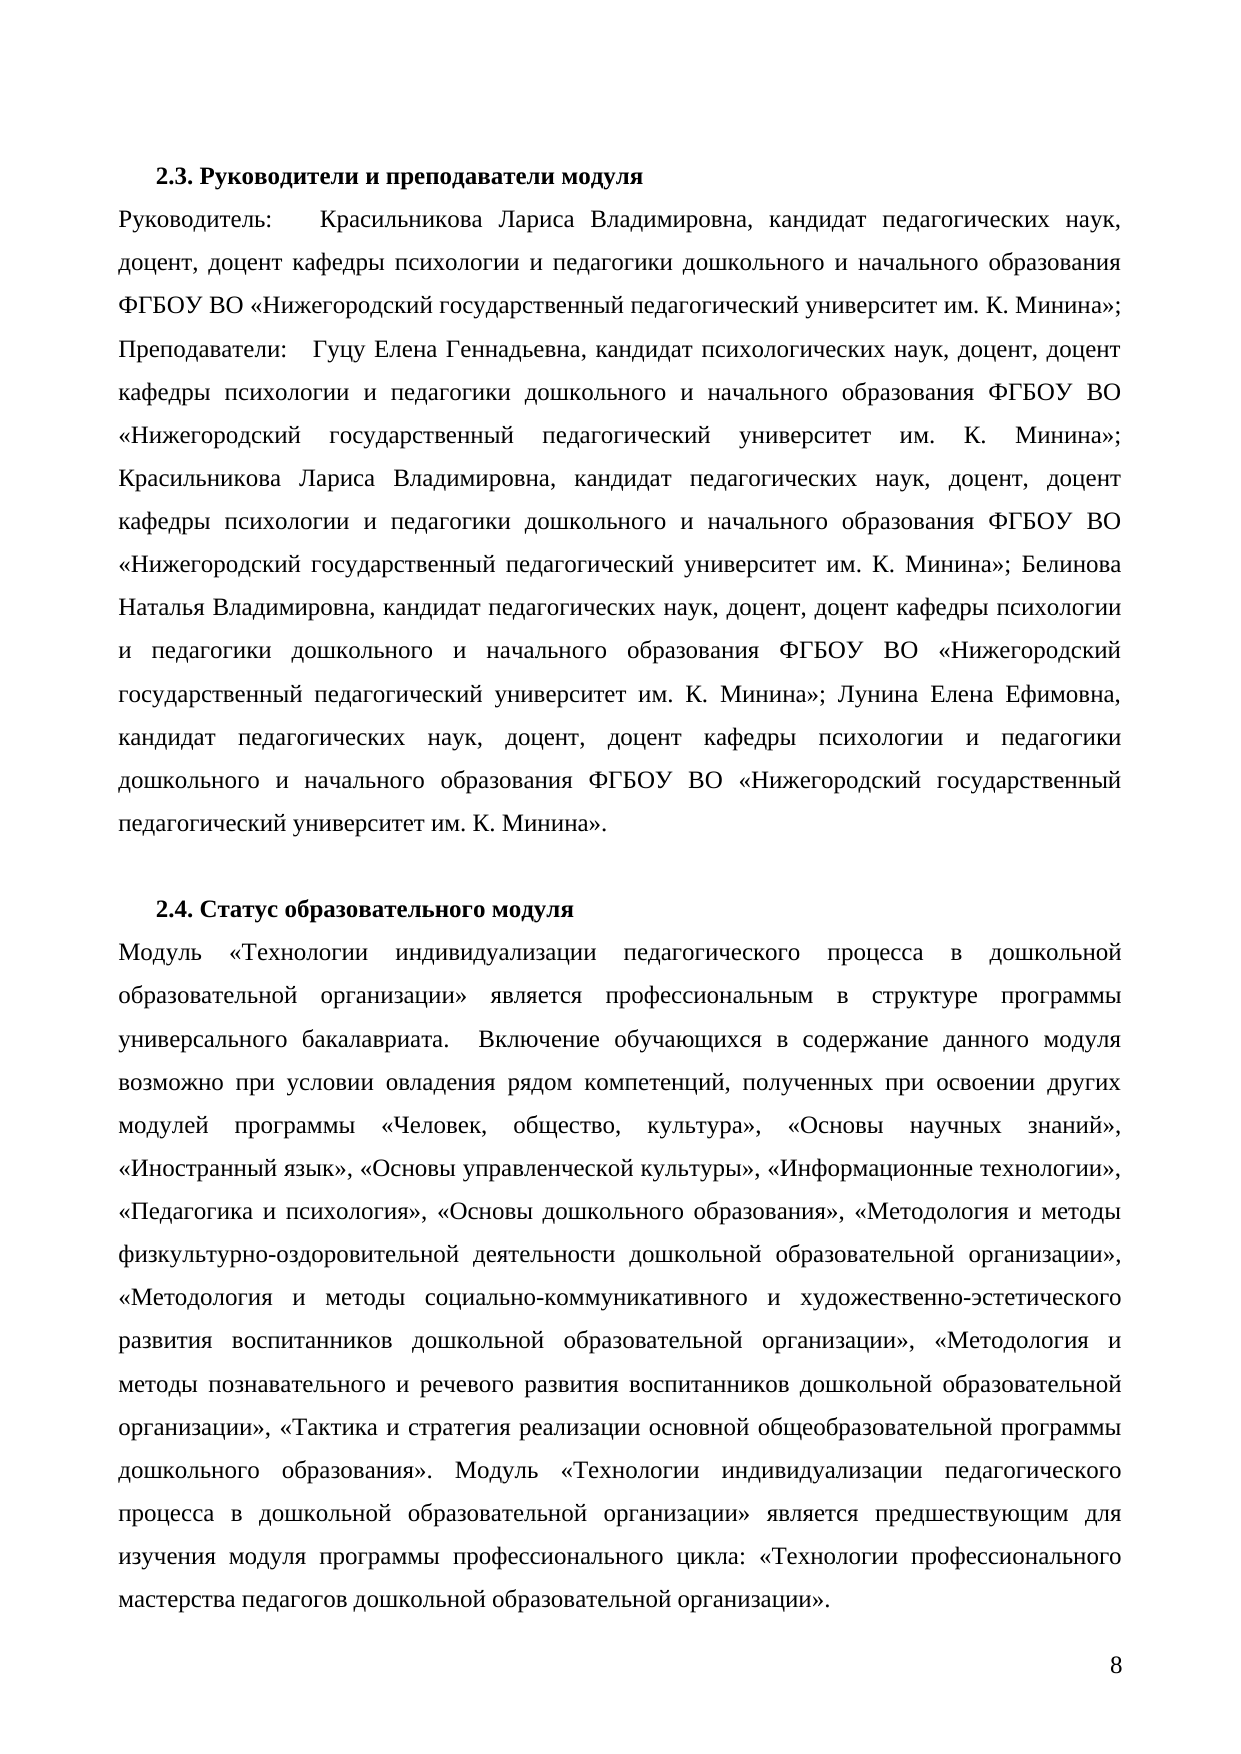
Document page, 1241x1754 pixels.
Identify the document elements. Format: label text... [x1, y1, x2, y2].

text Модуль «Технологии индивидуализации педагогического процесса в дошкольной образовательной организации» является профессиональным в структуре программы универсального бакалавриата. Включение обучающихся в содержание данного модуля возможно при условии овладения рядом компетенций, полученных при освоении других модулей программы «Человек, общество, культура», «Основы научных знаний», «Иностранный язык», «Основы управленческой культуры», «Информационные технологии», «Педагогика и психология», «Основы дошкольного образования», «Методология и методы физкультурно-оздоровительной деятельности дошкольной образовательной организации», «Методология и методы социально-коммуникативного и художественно-эстетического развития воспитанников дошкольной образовательной организации», «Методология и методы познавательного и речевого развития воспитанников дошкольной образовательной организации», «Тактика и стратегия реализации основной общеобразовательной программы дошкольного образования». Модуль «Технологии индивидуализации педагогического процесса в дошкольной образовательной организации» является предшествующим для изучения модуля программы профессионального цикла: «Технологии профессионального мастерства педагогов дошкольной образовательной организации». [118, 937, 1122, 1613]
subtitle 2.4. Статус образовательного модуля [118, 894, 1122, 923]
subtitle 2.3. Руководители и преподаватели модуля [118, 161, 1122, 190]
text Руководитель: Красильникова Лариса Владимировна, кандидат педагогических наук, доцент, доцент кафедры психологии и педагогики дошкольного и начального образования ФГБОУ ВО «Нижегородский государственный педагогический университет им. К. Минина»; Преподаватели: Гуцу Елена Геннадьевна, кандидат психологических наук, доцент, доцент кафедры психологии и педагогики дошкольного и начального образования ФГБОУ ВО «Нижегородский государственный педагогический университет им. К. Минина»; Красильникова Лариса Владимировна, кандидат педагогических наук, доцент, доцент кафедры психологии и педагогики дошкольного и начального образования ФГБОУ ВО «Нижегородский государственный педагогический университет им. К. Минина»; Белинова Наталья Владимировна, кандидат педагогических наук, доцент, доцент кафедры психологии и педагогики дошкольного и начального образования ФГБОУ ВО «Нижегородский государственный педагогический университет им. К. Минина»; Лунина Елена Ефимовна, кандидат педагогических наук, доцент, доцент кафедры психологии и педагогики дошкольного и начального образования ФГБОУ ВО «Нижегородский государственный педагогический университет им. К. Минина». [118, 204, 1122, 837]
